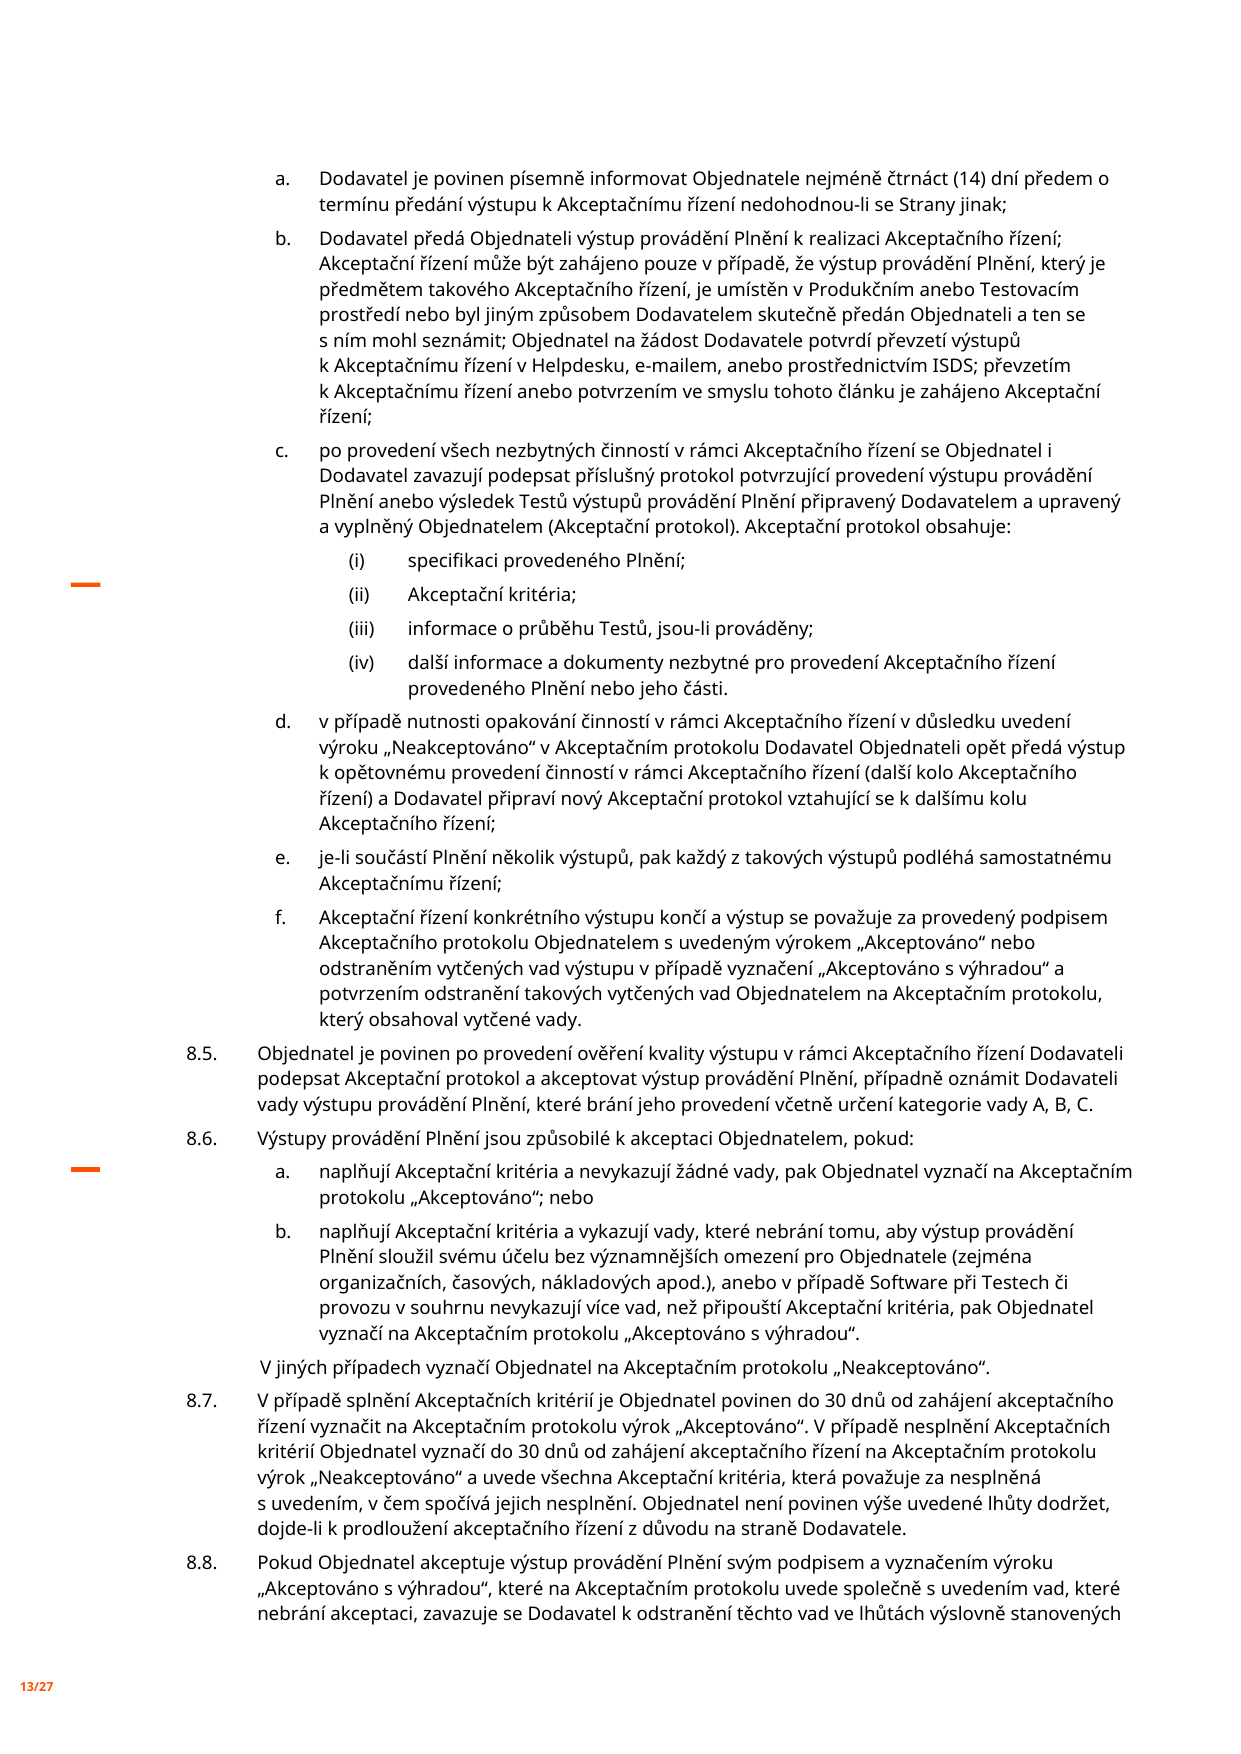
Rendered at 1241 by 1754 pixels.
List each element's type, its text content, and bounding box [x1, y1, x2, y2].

list v případě nutnosti opakování činností v rámci Akceptačního řízení v důsledku uvedení výroku „Neakceptováno“ v Akceptačním protokolu Dodavatel Objednateli opět předá výstup k opětovnému provedení činností v rámci Akceptačního řízení (další kolo Akceptačního řízení) a Dodavatel připraví nový Akceptační protokol vztahující se k dalšímu kolu Akceptačního řízení; [275, 709, 1134, 836]
text Výstupy provádění Plnění jsou způsobilé k akceptaci Objednatelem, pokud: [186, 1125, 1134, 1150]
list Dodavatel je povinen písemně informovat Objednatele nejméně čtrnáct (14) dní předem o termínu předání výstupu k Akceptačnímu řízení nedohodnou-li se Strany jinak; [275, 165, 1134, 216]
list je-li součástí Plnění několik výstupů, pak každý z takových výstupů podléhá samostatnému Akceptačnímu řízení; [275, 844, 1134, 896]
list Akceptační řízení konkrétního výstupu končí a výstup se považuje za provedený podpisem Akceptačního protokolu Objednatelem s uvedeným výrokem „Akceptováno“ nebo odstraněním vytčených vad výstupu v případě vyznačení „Akceptováno s výhradou“ a potvrzením odstranění takových vytčených vad Objednatelem na Akceptačním protokolu, který obsahoval vytčené vady. [275, 904, 1134, 1032]
list další informace a dokumenty nezbytné pro provedení Akceptačního řízení provedeného Plnění nebo jeho části. [348, 649, 1134, 700]
list naplňují Akceptační kritéria a vykazují vady, které nebrání tomu, aby výstup provádění Plnění sloužil svému účelu bez významnějších omezení pro Objednatele (zejména organizačních, časových, nákladových apod.), anebo v případě Software při Testech či provozu v souhrnu nevykazují více vad, než připouští Akceptační kritéria, pak Objednatel vyznačí na Akceptačním protokolu „Akceptováno s výhradou“. [275, 1218, 1134, 1346]
text V případě splnění Akceptačních kritérií je Objednatel povinen do 30 dnů od zahájení akceptačního řízení vyznačit na Akceptačním protokolu výrok „Akceptováno“. V případě nesplnění Akceptačních kritérií Objednatel vyznačí do 30 dnů od zahájení akceptačního řízení na Akceptačním protokolu výrok „Neakceptováno“ a uvede všechna Akceptační kritéria, která považuje za nesplněná s uvedením, v čem spočívá jejich nesplnění. Objednatel není povinen výše uvedené lhůty dodržet, dojde-li k prodloužení akceptačního řízení z důvodu na straně Dodavatele. [186, 1388, 1134, 1541]
list V jiných případech vyznačí Objednatel na Akceptačním protokolu „Neakceptováno“. [260, 1354, 1134, 1379]
list naplňují Akceptační kritéria a nevykazují žádné vady, pak Objednatel vyznačí na Akceptačním protokolu „Akceptováno“; nebo [275, 1159, 1134, 1210]
text Objednatel je povinen po provedení ověření kvality výstupu v rámci Akceptačního řízení Dodavateli podepsat Akceptační protokol a akceptovat výstup provádění Plnění, případně oznámit Dodavateli vady výstupu provádění Plnění, které brání jeho provedení včetně určení kategorie vady A, B, C. [186, 1040, 1134, 1116]
list Akceptační kritéria; [348, 582, 1134, 607]
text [186, 1549, 1134, 1626]
list specifikaci provedeného Plnění; [348, 548, 1134, 573]
list informace o průběhu Testů, jsou-li prováděny; [348, 615, 1134, 641]
list Dodavatel předá Objednateli výstup provádění Plnění k realizaci Akceptačního řízení; Akceptační řízení může být zahájeno pouze v případě, že výstup provádění Plnění, který je předmětem takového Akceptačního řízení, je umístěn v Produkčním anebo Testovacím prostředí nebo byl jiným způsobem Dodavatelem skutečně předán Objednateli a ten se s ním mohl seznámit; Objednatel na žádost Dodavatele potvrdí převzetí výstupů k Akceptačnímu řízení v Helpdesku, e-mailem, anebo prostřednictvím ISDS; převzetím k Akceptačnímu řízení anebo potvrzením ve smyslu tohoto článku je zahájeno Akceptační řízení; [275, 225, 1134, 429]
list po provedení všech nezbytných činností v rámci Akceptačního řízení se Objednatel i Dodavatel zavazují podepsat příslušný protokol potvrzující provedení výstupu provádění Plnění anebo výsledek Testů výstupů provádění Plnění připravený Dodavatelem a upravený a vyplněný Objednatelem (Akceptační protokol). Akceptační protokol obsahuje: [275, 437, 1134, 539]
